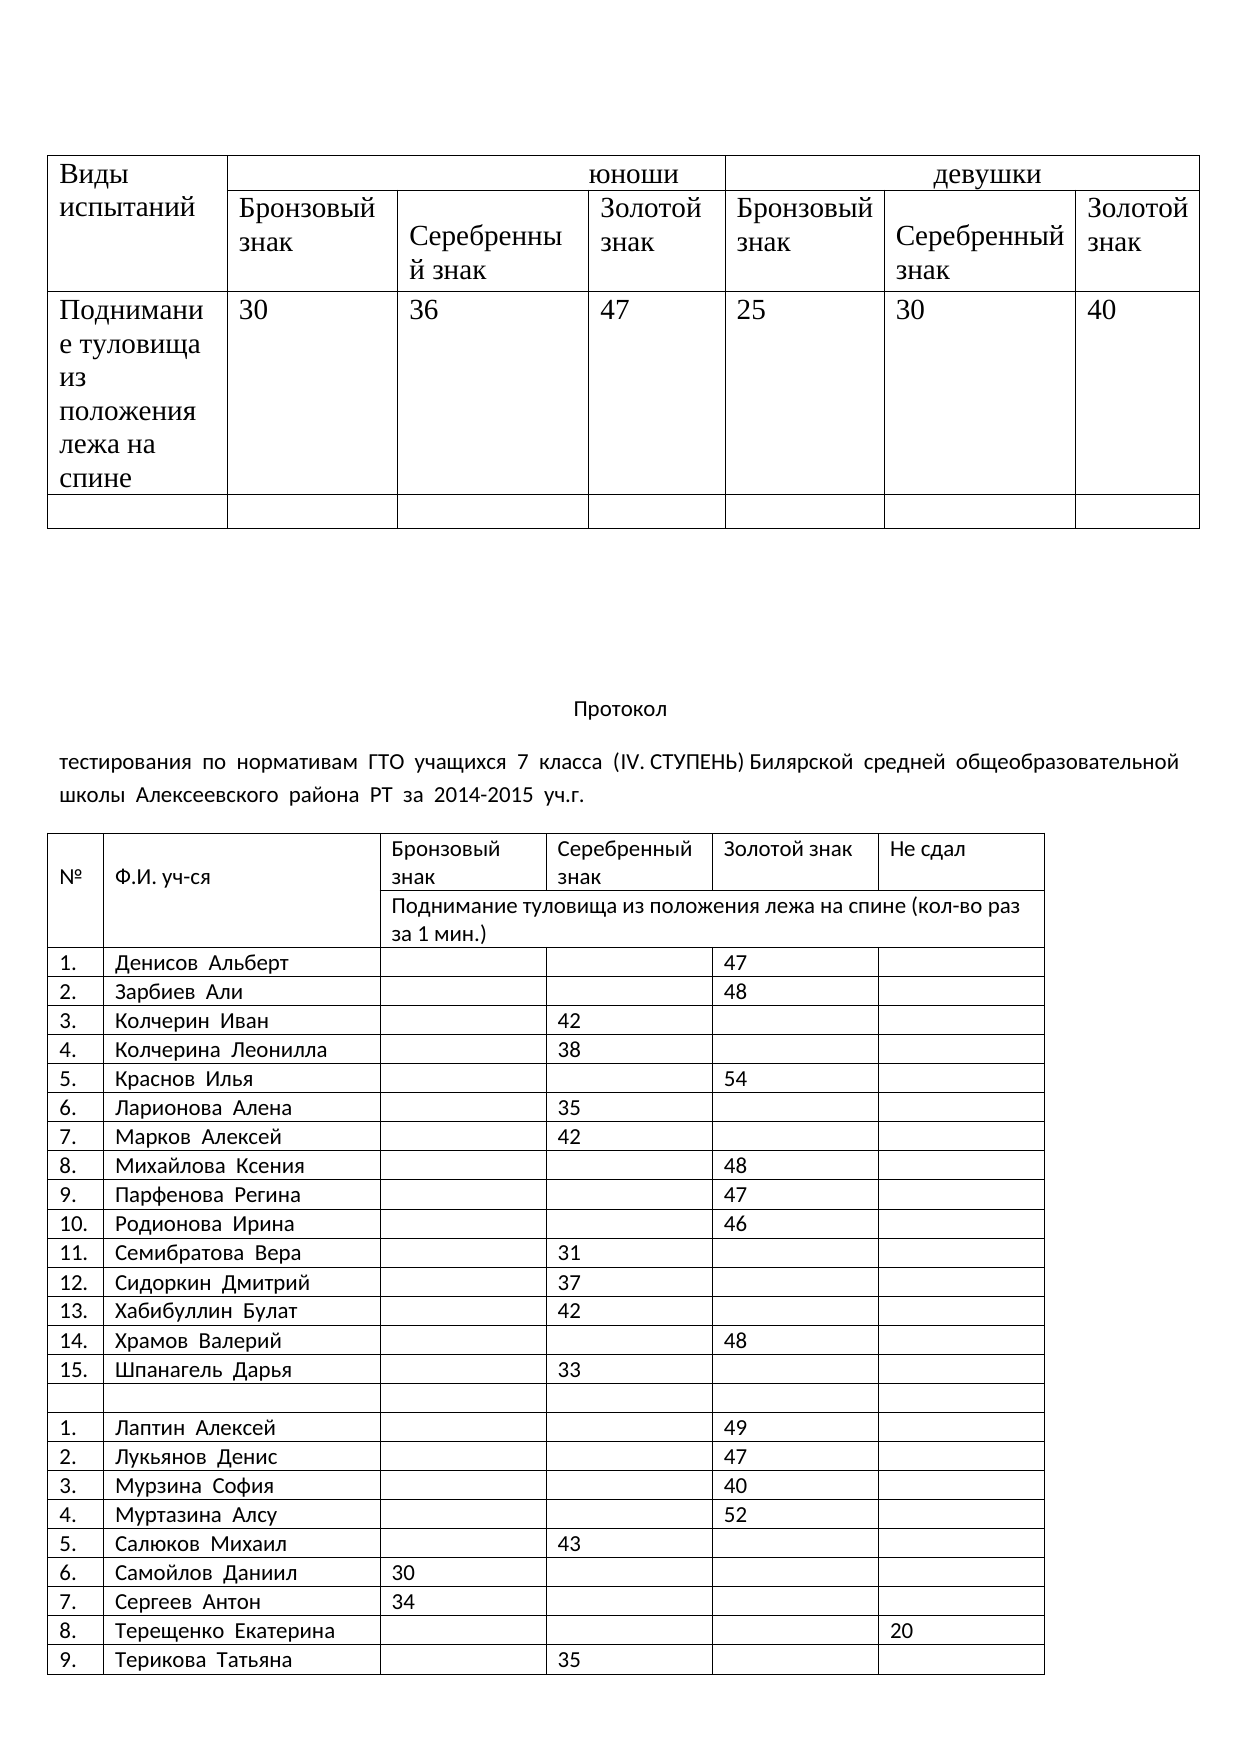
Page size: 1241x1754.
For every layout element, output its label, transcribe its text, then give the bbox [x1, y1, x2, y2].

table_cell Серебренный знак [398, 191, 588, 291]
table_header Серебренный знак [547, 834, 712, 890]
table_cell 38 [547, 1035, 712, 1063]
table_cell [879, 1297, 1044, 1325]
table_cell [228, 495, 397, 528]
table_cell [879, 1471, 1044, 1499]
table_cell [713, 1093, 878, 1121]
table_cell [381, 1500, 546, 1528]
table_cell [879, 1035, 1044, 1063]
table_cell Золотой знак [1076, 191, 1199, 291]
table_cell [381, 1239, 546, 1267]
table_cell 7. [48, 1122, 103, 1150]
table_cell [713, 1239, 878, 1267]
table_cell 37 [547, 1268, 712, 1296]
table_cell Денисов Альберт [104, 948, 380, 976]
table_cell [381, 1268, 546, 1296]
table_cell [381, 1442, 546, 1470]
table_cell [879, 1326, 1044, 1354]
table_cell [104, 1384, 380, 1412]
table_cell [547, 1384, 712, 1412]
table_cell 11. [48, 1239, 103, 1267]
table_cell [713, 1122, 878, 1150]
table_cell Зарбиев Али [104, 977, 380, 1005]
table_cell 54 [713, 1064, 878, 1092]
table_cell 20 [879, 1616, 1044, 1644]
table_cell 48 [713, 1151, 878, 1179]
table_cell [713, 1529, 878, 1557]
table_cell Парфенова Регина [104, 1180, 380, 1208]
table_cell 49 [713, 1413, 878, 1441]
table_cell [879, 1587, 1044, 1615]
table_cell 30 [381, 1558, 546, 1586]
table_cell [713, 1384, 878, 1412]
table_cell [547, 1442, 712, 1470]
table_cell Самойлов Даниил [104, 1558, 380, 1586]
table_cell 5. [48, 1529, 103, 1557]
table_cell Муртазина Алсу [104, 1500, 380, 1528]
table_cell [547, 1210, 712, 1237]
table_cell 6. [48, 1558, 103, 1586]
table_cell 3. [48, 1006, 103, 1034]
table_cell [879, 1500, 1044, 1528]
table_cell Марков Алексей [104, 1122, 380, 1150]
table_header Бронзовый знак [381, 834, 546, 890]
table_cell 42 [547, 1297, 712, 1325]
table_cell 42 [547, 1006, 712, 1034]
table_cell Колчерин Иван [104, 1006, 380, 1034]
table_cell [381, 1006, 546, 1034]
table_cell [381, 1210, 546, 1237]
text тестирования по нормативам ГТО учащихся 7 класса (IV. СТУПЕНЬ) Билярской средней общеобразовательной школы Алексеевского района РТ за 2014-2015 уч.г. [59, 747, 1181, 808]
table_cell Поднимание туловища из положения лежа на спине (кол-во раз за 1 мин.) [381, 891, 1044, 947]
table_cell [713, 1645, 878, 1673]
table_cell [547, 1151, 712, 1179]
table_cell [547, 948, 712, 976]
table_cell 34 [381, 1587, 546, 1615]
table_header Золотой знак [713, 834, 878, 890]
table_header № [48, 834, 103, 947]
table_header Виды испытаний [48, 156, 227, 291]
table_cell Серебренный знак [885, 191, 1075, 291]
table_cell [547, 1326, 712, 1354]
table_header юноши [228, 156, 725, 189]
table_cell [879, 1210, 1044, 1237]
table_cell 31 [547, 1239, 712, 1267]
table_cell Золотой знак [589, 191, 725, 291]
table_cell Салюков Михаил [104, 1529, 380, 1557]
table_cell [879, 1529, 1044, 1557]
table_cell [381, 1326, 546, 1354]
table_cell 52 [713, 1500, 878, 1528]
table_cell 15. [48, 1355, 103, 1383]
table_cell Краснов Илья [104, 1064, 380, 1092]
table_cell 2. [48, 1442, 103, 1470]
table_cell 25 [726, 292, 884, 493]
table_cell Лукьянов Денис [104, 1442, 380, 1470]
table_cell 1. [48, 1413, 103, 1441]
table_cell [879, 1355, 1044, 1383]
table_cell [879, 1180, 1044, 1208]
table_cell 43 [547, 1529, 712, 1557]
table_cell [381, 1471, 546, 1499]
table_cell 4. [48, 1500, 103, 1528]
table_cell [381, 1064, 546, 1092]
table_cell Терещенко Екатерина [104, 1616, 380, 1644]
table_cell [381, 1616, 546, 1644]
table_cell [589, 495, 725, 528]
table_cell [381, 1645, 546, 1673]
table_cell [381, 1413, 546, 1441]
table_header девушки [726, 156, 1199, 189]
table_cell [547, 1064, 712, 1092]
table_cell [381, 948, 546, 976]
table_cell 10. [48, 1210, 103, 1237]
table_cell [879, 1122, 1044, 1150]
table_cell Родионова Ирина [104, 1210, 380, 1237]
table_cell [879, 1384, 1044, 1412]
table_cell [381, 1384, 546, 1412]
table_cell 35 [547, 1093, 712, 1121]
table_cell [381, 1180, 546, 1208]
table_cell [713, 1616, 878, 1644]
table_cell 30 [228, 292, 397, 493]
table_cell Мурзина София [104, 1471, 380, 1499]
table_cell 6. [48, 1093, 103, 1121]
table_cell [713, 1297, 878, 1325]
table_cell 47 [589, 292, 725, 493]
table_cell 8. [48, 1151, 103, 1179]
table_cell [381, 1529, 546, 1557]
table_cell [879, 1093, 1044, 1121]
table_header Ф.И. уч-ся [104, 834, 380, 947]
table_cell 40 [1076, 292, 1199, 493]
table_cell [547, 1471, 712, 1499]
table_cell 42 [547, 1122, 712, 1150]
table_cell [1076, 495, 1199, 528]
table_cell [879, 1413, 1044, 1441]
table_cell Сергеев Антон [104, 1587, 380, 1615]
table_cell [381, 1355, 546, 1383]
table_cell 4. [48, 1035, 103, 1063]
text Протокол [59, 694, 1181, 722]
table_cell [381, 977, 546, 1005]
table_cell 48 [713, 977, 878, 1005]
table_cell [879, 1239, 1044, 1267]
table_cell [381, 1297, 546, 1325]
table_cell [547, 1413, 712, 1441]
table_cell 5. [48, 1064, 103, 1092]
table_cell 2. [48, 977, 103, 1005]
table_cell 9. [48, 1645, 103, 1673]
table_cell [879, 948, 1044, 976]
table_cell Бронзовый знак [726, 191, 884, 291]
table_cell Лаптин Алексей [104, 1413, 380, 1441]
table_cell Михайлова Ксения [104, 1151, 380, 1179]
table_cell [547, 1180, 712, 1208]
table_cell Хабибуллин Булат [104, 1297, 380, 1325]
table_cell 33 [547, 1355, 712, 1383]
table_cell [726, 495, 884, 528]
table_cell [879, 1268, 1044, 1296]
table_cell [381, 1093, 546, 1121]
table_cell [713, 1558, 878, 1586]
table_cell [879, 1064, 1044, 1092]
table_cell 47 [713, 948, 878, 976]
table_cell [879, 1442, 1044, 1470]
table_cell 1. [48, 948, 103, 976]
table_cell 3. [48, 1471, 103, 1499]
table_cell Терикова Татьяна [104, 1645, 380, 1673]
table_header Не сдал [879, 834, 1044, 890]
table_cell [713, 1587, 878, 1615]
table_cell Колчерина Леонилла [104, 1035, 380, 1063]
table_cell [879, 1558, 1044, 1586]
table_cell [398, 495, 588, 528]
table_cell Поднимание туловища из положения лежа на спине [48, 292, 227, 493]
table_cell Ларионова Алена [104, 1093, 380, 1121]
table_cell [879, 1006, 1044, 1034]
table_cell [381, 1122, 546, 1150]
table_cell 14. [48, 1326, 103, 1354]
table_cell [48, 495, 227, 528]
table_cell Храмов Валерий [104, 1326, 380, 1354]
table_cell 30 [885, 292, 1075, 493]
table_cell 46 [713, 1210, 878, 1237]
table_cell [713, 1006, 878, 1034]
table_cell [547, 977, 712, 1005]
table_cell [381, 1035, 546, 1063]
table_cell 35 [547, 1645, 712, 1673]
table_cell [879, 1151, 1044, 1179]
table_cell 36 [398, 292, 588, 493]
table_cell Сидоркин Дмитрий [104, 1268, 380, 1296]
table_cell 9. [48, 1180, 103, 1208]
table_cell 7. [48, 1587, 103, 1615]
table_cell 47 [713, 1180, 878, 1208]
table_cell [879, 977, 1044, 1005]
table_cell 8. [48, 1616, 103, 1644]
table_cell Семибратова Вера [104, 1239, 380, 1267]
table_cell [713, 1035, 878, 1063]
table_cell [547, 1616, 712, 1644]
table_cell [547, 1558, 712, 1586]
table_cell 12. [48, 1268, 103, 1296]
table_cell Шпанагель Дарья [104, 1355, 380, 1383]
table_cell [547, 1587, 712, 1615]
table_cell [381, 1151, 546, 1179]
table_cell [713, 1268, 878, 1296]
table_cell [885, 495, 1075, 528]
table_cell 13. [48, 1297, 103, 1325]
table_cell [713, 1355, 878, 1383]
table_cell 40 [713, 1471, 878, 1499]
table_cell [879, 1645, 1044, 1673]
table_cell 48 [713, 1326, 878, 1354]
table_cell [547, 1500, 712, 1528]
table_cell 47 [713, 1442, 878, 1470]
table_cell Бронзовый знак [228, 191, 397, 291]
table_cell [48, 1384, 103, 1412]
